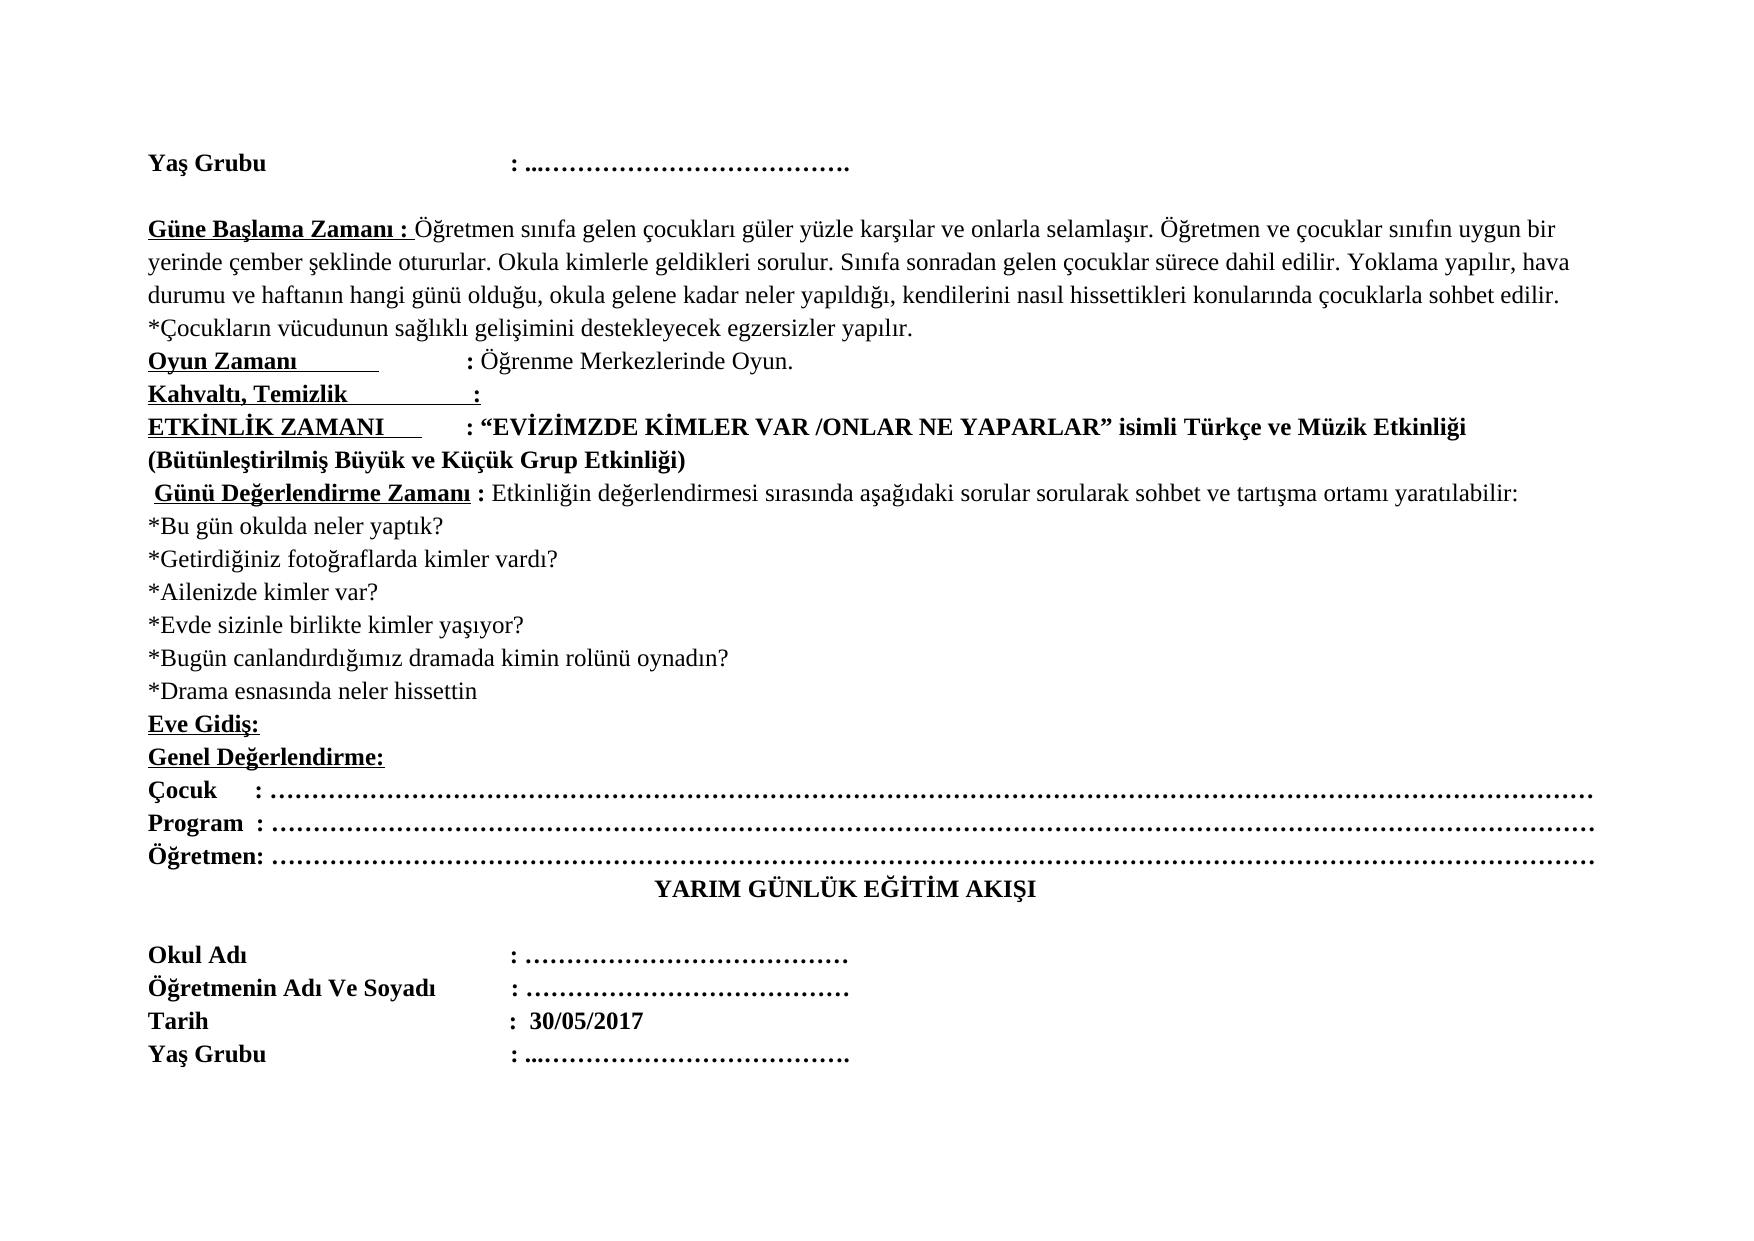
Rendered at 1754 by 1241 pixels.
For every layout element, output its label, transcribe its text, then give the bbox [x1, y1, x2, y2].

list *Getirdiğiniz fotoğraflarda kimler vardı? [148, 544, 1606, 573]
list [148, 148, 1606, 308]
list *Ailenizde kimler var? [148, 577, 1606, 606]
list *Evde sizinle birlikte kimler yaşıyor? [148, 610, 1606, 639]
list Günü Değerlendirme Zamanı : Etkinliğin değerlendirmesi sırasında aşağıdaki sorular sorularak sohbet ve tartışma ortamı yaratılabilir: [148, 478, 1606, 507]
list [148, 874, 1606, 1068]
list *Bu gün okulda neler yaptık? [148, 511, 1606, 539]
list *Bugün canlandırdığımız dramada kimin rolünü oynadın? [148, 643, 1606, 672]
list *Drama esnasında neler hissettin Eve Gidiş: Genel Değerlendirme: Çocuk : …………………………………………………………………………………………………………………………………………… Program : …………………………………………………………………………………………………………………………………………… Öğretmen: …………………………………………………………………………………………………………………………………………… [148, 676, 1606, 870]
list Oyun Zamanı : Öğrenme Merkezlerinde Oyun. Kahvaltı, Temizlik : ETKİNLİK ZAMANI : “EVİZİMZDE KİMLER VAR /ONLAR NE YAPARLAR” isimli Türkçe ve Müzik Etkinliği (Bütünleştirilmiş Büyük ve Küçük Grup Etkinliği) [148, 346, 1606, 473]
list *Çocukların vücudunun sağlıklı gelişimini destekleyecek egzersizler yapılır. [148, 313, 1606, 341]
